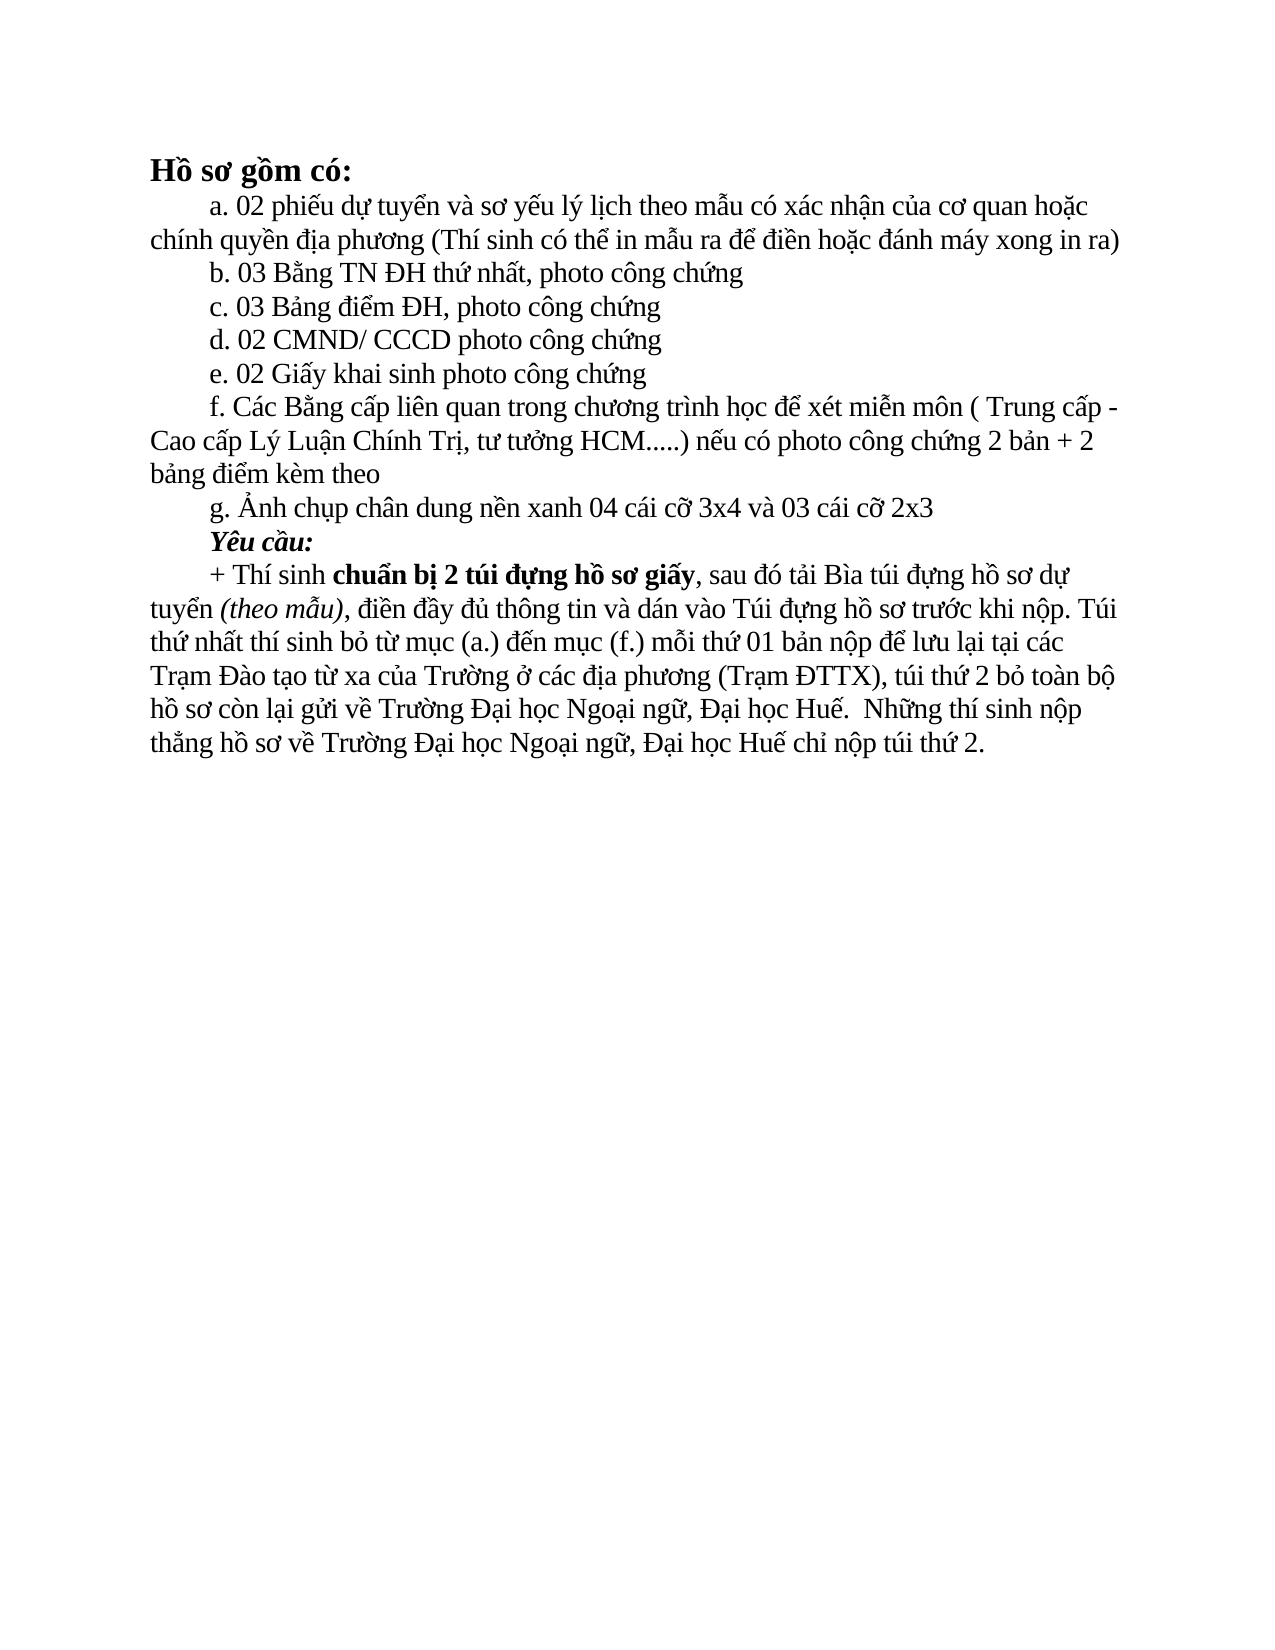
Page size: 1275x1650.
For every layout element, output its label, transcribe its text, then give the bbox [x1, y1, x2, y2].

text a. 02 phiếu dự tuyển và sơ yếu lý lịch theo mẫu có xác nhận của cơ quan hoặc chính quyền địa phương (Thí sinh có thể in mẫu ra để điền hoặc đánh máy xong in ra) [150, 188, 1125, 255]
text b. 03 Bằng TN ĐH thứ nhất, photo công chứng [150, 255, 1125, 289]
text + Thí sinh chuẩn bị 2 túi đựng hồ sơ giấy, sau đó tải Bìa túi đựng hồ sơ dự tuyển (theo mẫu), điền đầy đủ thông tin và dán vào Túi đựng hồ sơ trước khi nộp. Túi thứ nhất thí sinh bỏ từ mục (a.) đến mục (f.) mỗi thứ 01 bản nộp để lưu lại tại các Trạm Đào tạo từ xa của Trường ở các địa phương (Trạm ĐTTX), túi thứ 2 bỏ toàn bộ hồ sơ còn lại gửi về Trường Đại học Ngoại ngữ, Đại học Huế. Những thí sinh nộp thẳng hồ sơ về Trường Đại học Ngoại ngữ, Đại học Huế chỉ nộp túi thứ 2. [150, 557, 1125, 758]
text Hồ sơ gồm có: [150, 150, 1125, 188]
text d. 02 CMND/ CCCD photo công chứng [150, 322, 1125, 356]
text Yêu cầu: [209, 524, 1125, 557]
text g. Ảnh chụp chân dung nền xanh 04 cái cỡ 3x4 và 03 cái cỡ 2x3 [150, 490, 1125, 524]
text e. 02 Giấy khai sinh photo công chứng [150, 356, 1125, 389]
text f. Các Bằng cấp liên quan trong chương trình học để xét miễn môn ( Trung cấp - Cao cấp Lý Luận Chính Trị, tư tưởng HCM.....) nếu có photo công chứng 2 bản + 2 bảng điểm kèm theo [150, 389, 1125, 490]
text c. 03 Bảng điểm ĐH, photo công chứng [150, 289, 1125, 322]
